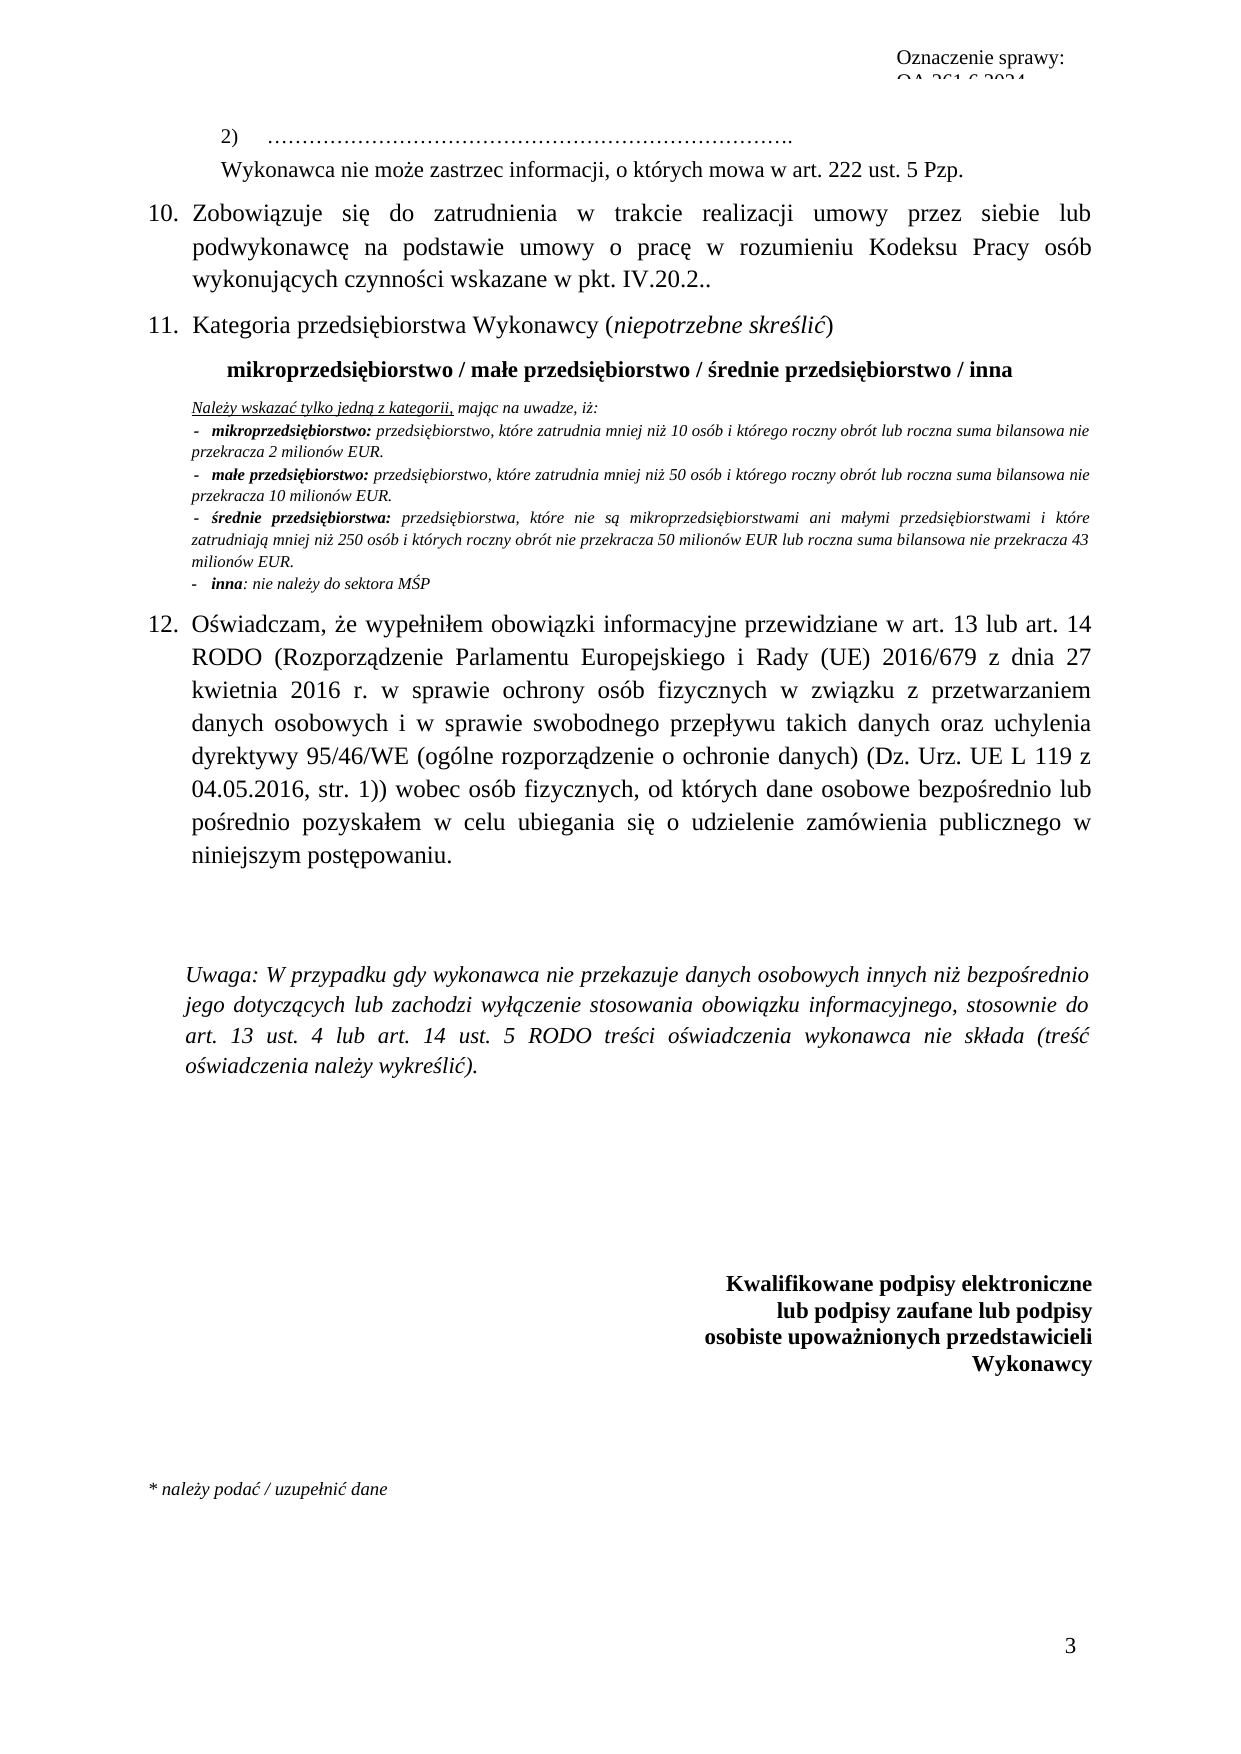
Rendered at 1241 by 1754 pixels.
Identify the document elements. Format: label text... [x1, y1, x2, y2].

list średnie przedsiębiorstwa: przedsiębiorstwa, które nie są mikroprzedsiębiorstwami ani małymi przedsiębiorstwami i które zatrudniają mniej niż 250 osób i których roczny obrót nie przekracza 50 milionów EUR lub roczna suma bilansowa nie przekracza 43 milionów EUR. [191, 508, 1092, 571]
list małe przedsiębiorstwo: przedsiębiorstwo, które zatrudnia mniej niż 50 osób i którego roczny obrót lub roczna suma bilansowa nie przekracza 10 milionów EUR. [191, 464, 1092, 505]
list Kategoria przedsiębiorstwa Wykonawcy (niepotrzebne skreślić) [148, 310, 1092, 339]
text Wykonawca nie może zastrzec informacji, o których mowa w art. 222 ust. 5 Pzp. [148, 156, 1092, 182]
text mikroprzedsiębiorstwo / małe przedsiębiorstwo / średnie przedsiębiorstwo / inna [148, 356, 1092, 382]
list inna: nie należy do sektora MŚP [148, 574, 1092, 593]
list Oświadczam, że wypełniłem obowiązki informacyjne przewidziane w art. 13 lub art. 14 RODO (Rozporządzenie Parlamentu Europejskiego i Rady (UE) 2016/679 z dnia 27 kwietnia 2016 r. w sprawie ochrony osób fizycznych w związku z przetwarzaniem danych osobowych i w sprawie swobodnego przepływu takich danych oraz uchylenia dyrektywy 95/46/WE (ogólne rozporządzenie o ochronie danych) (Dz. Urz. UE L 119 z 04.05.2016, str. 1)) wobec osób fizycznych, od których dane osobowe bezpośrednio lub pośrednio pozyskałem w celu ubiegania się o udzielenie zamówienia publicznego w niniejszym postępowaniu. [148, 609, 1092, 868]
text * należy podać / uzupełnić dane [148, 1478, 1092, 1500]
text Należy wskazać tylko jedną z kategorii, mając na uwadze, iż: [148, 398, 1092, 417]
text Uwaga: W przypadku gdy wykonawca nie przekazuje danych osobowych innych niż bezpośrednio jego dotyczących lub zachodzi wyłączenie stosowania obowiązku informacyjnego, stosownie do art. 13 ust. 4 lub art. 14 ust. 5 RODO treści oświadczenia wykonawca nie składa (treść oświadczenia należy wykreślić). [185, 961, 1092, 1078]
text Kwalifikowane podpisy elektroniczne lub podpisy zaufane lub podpisy osobiste upoważnionych przedstawicieli Wykonawcy [698, 1271, 1092, 1376]
list mikroprzedsiębiorstwo: przedsiębiorstwo, które zatrudnia mniej niż 10 osób i którego roczny obrót lub roczna suma bilansowa nie przekracza 2 milionów EUR. [191, 420, 1092, 461]
list Zobowiązuje się do zatrudnienia w trakcie realizacji umowy przez siebie lub podwykonawcę na podstawie umowy o pracę w rozumieniu Kodeksu Pracy osób wykonujących czynności wskazane w pkt. IV.20.2.. [148, 198, 1092, 293]
list …………………………………………………………………. [148, 124, 1092, 148]
